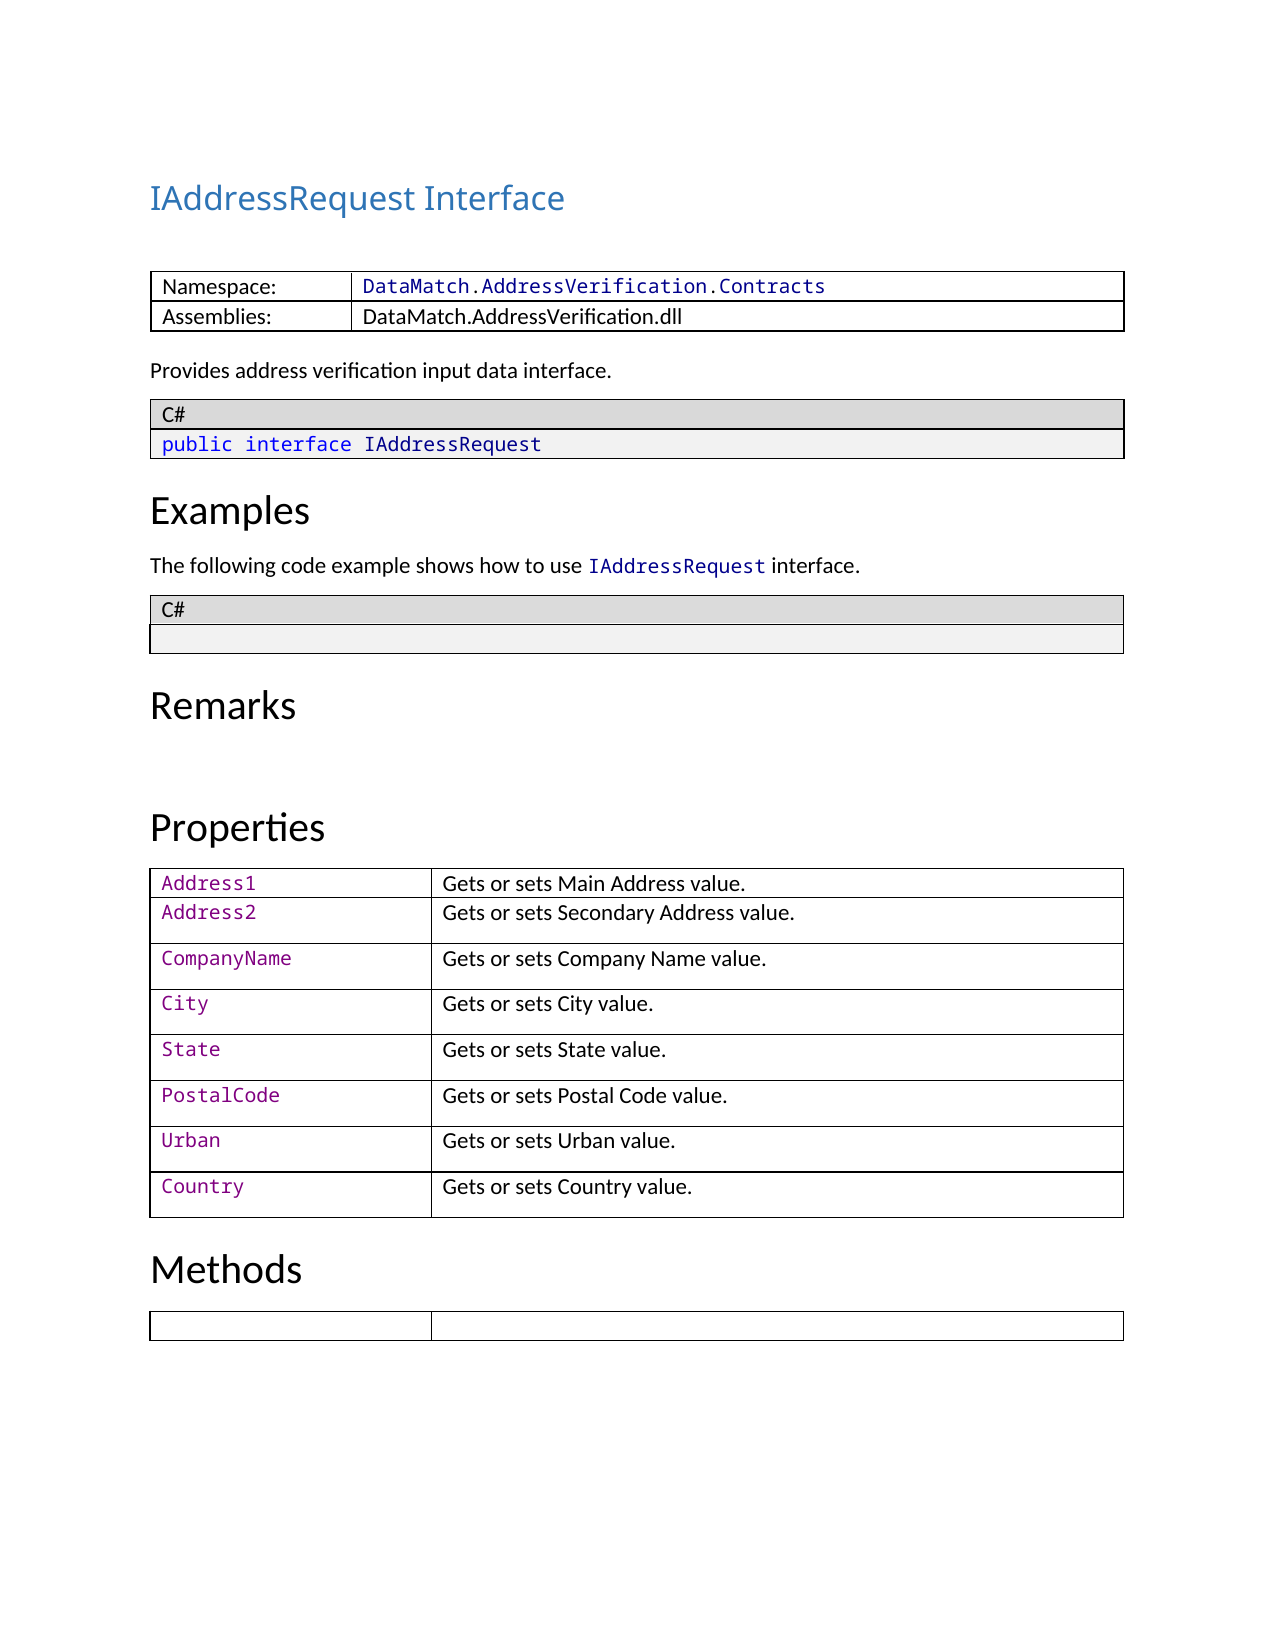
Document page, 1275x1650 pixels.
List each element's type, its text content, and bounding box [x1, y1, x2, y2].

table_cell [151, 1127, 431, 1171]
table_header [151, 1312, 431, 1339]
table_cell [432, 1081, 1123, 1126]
subtitle IAddressRequest Interface [150, 175, 1125, 220]
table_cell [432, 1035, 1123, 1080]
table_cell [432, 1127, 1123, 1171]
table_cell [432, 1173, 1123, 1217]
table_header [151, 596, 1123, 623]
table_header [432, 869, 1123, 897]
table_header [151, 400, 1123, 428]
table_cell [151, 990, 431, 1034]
text Provides address verification input data interface. [150, 357, 1125, 384]
text The following code example shows how to use IAddressRequest interface. [150, 552, 1125, 580]
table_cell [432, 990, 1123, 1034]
text Examples [150, 484, 1125, 535]
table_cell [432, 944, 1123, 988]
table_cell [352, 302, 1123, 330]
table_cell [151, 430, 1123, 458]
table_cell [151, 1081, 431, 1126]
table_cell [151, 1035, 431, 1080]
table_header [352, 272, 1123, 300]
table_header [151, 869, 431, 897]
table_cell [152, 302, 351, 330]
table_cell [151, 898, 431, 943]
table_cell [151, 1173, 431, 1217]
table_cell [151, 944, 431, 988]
text Remarks [150, 679, 1125, 730]
text Properties [150, 801, 1125, 851]
text Methods [150, 1243, 1125, 1294]
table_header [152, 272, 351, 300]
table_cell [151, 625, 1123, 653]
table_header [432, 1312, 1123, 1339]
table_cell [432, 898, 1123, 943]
